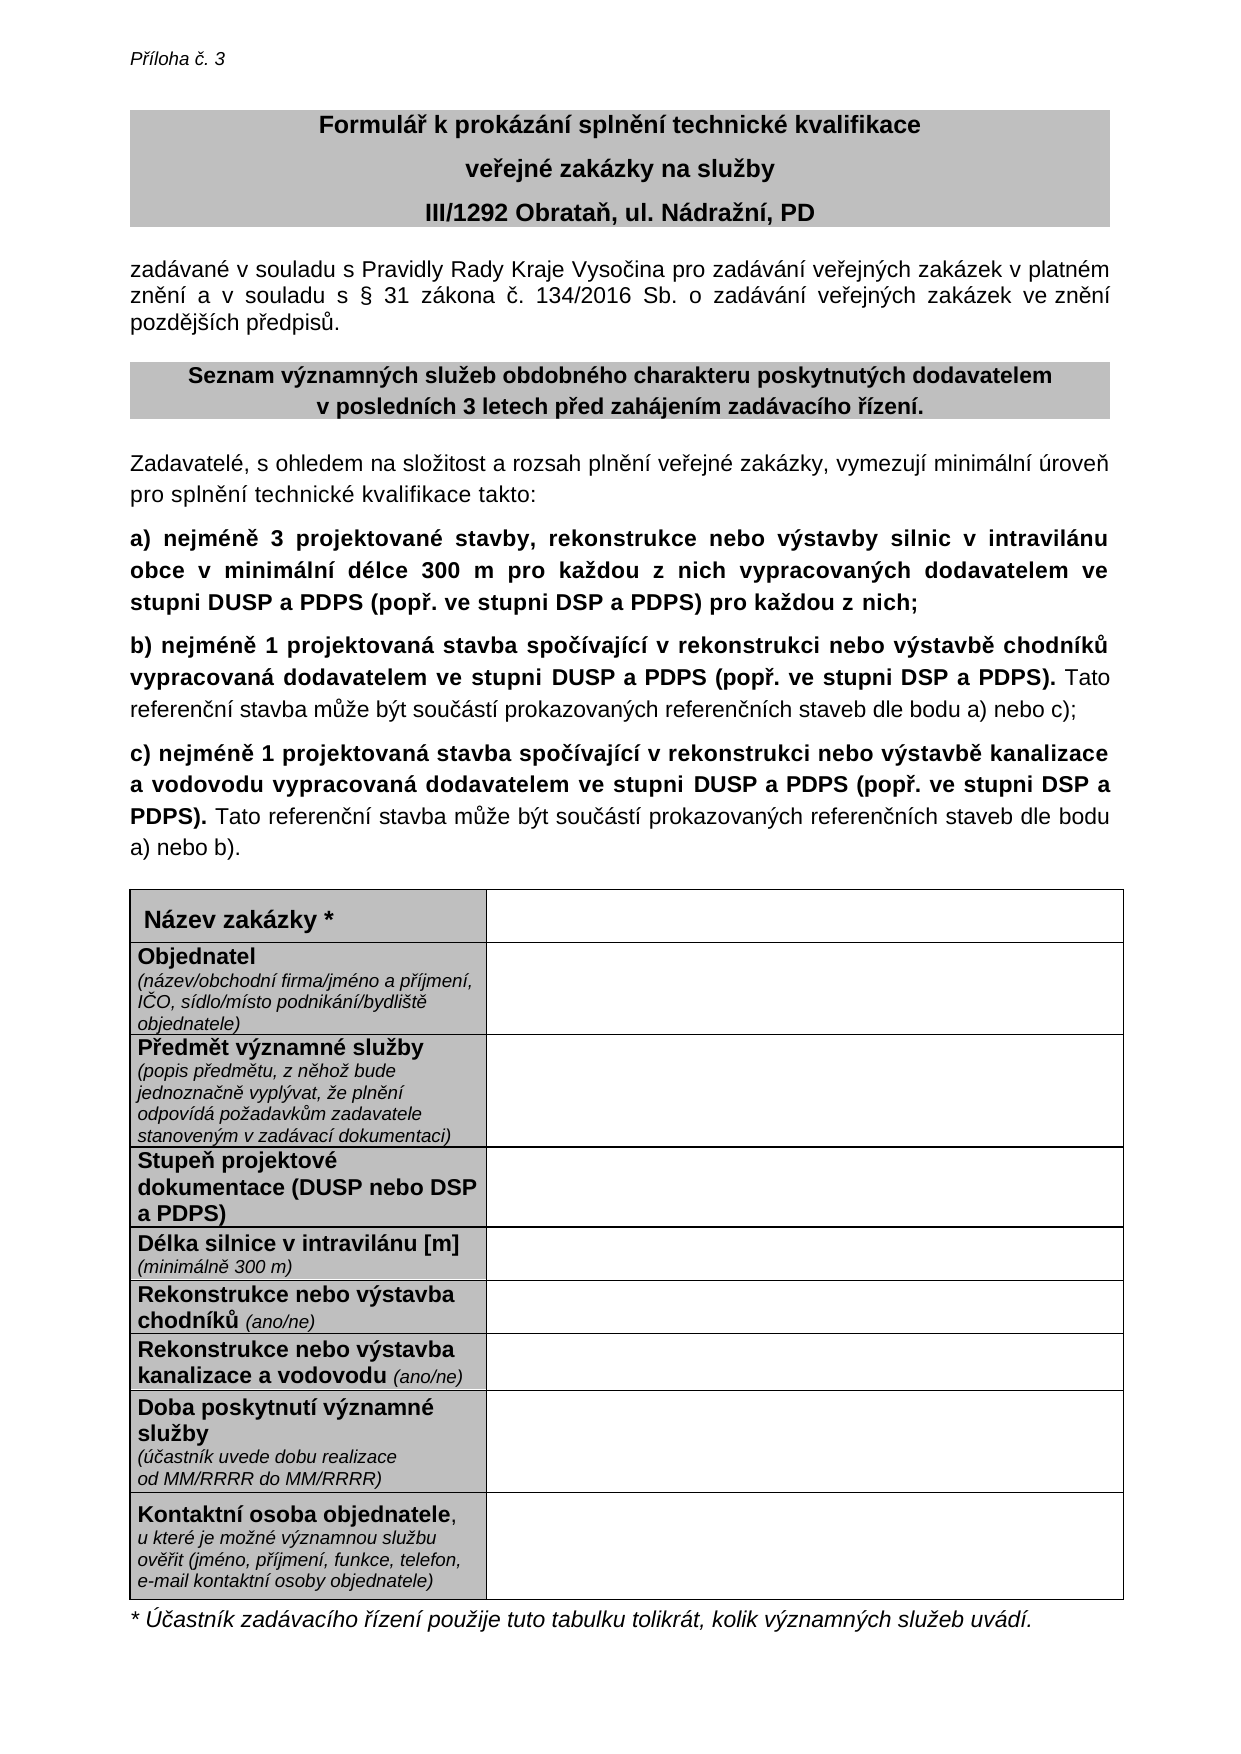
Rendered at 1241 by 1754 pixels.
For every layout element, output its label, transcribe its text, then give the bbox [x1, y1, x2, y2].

text Formulář k prokázání splnění technické kvalifikace [130, 110, 1110, 139]
table_cell Kontaktní osoba objednatele, u které je možné významnou službu ověřit (jméno, příjmení, funkce, telefon, e-mail kontaktní osoby objednatele) [131, 1493, 486, 1599]
table_cell [487, 1334, 1123, 1389]
table_cell [487, 943, 1123, 1034]
table_cell Rekonstrukce nebo výstavba chodníků (ano/ne) [131, 1281, 486, 1333]
table_cell Délka silnice v intravilánu [m] (minimálně 300 m) [131, 1228, 486, 1279]
table_cell Stupeň projektové dokumentace (DUSP nebo DSP a PDPS) [131, 1148, 486, 1226]
text Zadavatelé, s ohledem na složitost a rozsah plnění veřejné zakázky, vymezují minimální úroveň pro splnění technické kvalifikace takto: [130, 450, 1110, 508]
table_cell Doba poskytnutí významné služby (účastník uvede dobu realizace od MM/RRRR do MM/RRRR) [131, 1391, 486, 1492]
text b) nejméně 1 projektovaná stavba spočívající v rekonstrukci nebo výstavbě chodníků vypracovaná dodavatelem ve stupni DUSP a PDPS (popř. ve stupni DSP a PDPS). Tato referenční stavba může být součástí prokazovaných referenčních staveb dle bodu a) nebo c); [130, 632, 1110, 722]
text III/1292 Obrataň, ul. Nádražní, PD [130, 198, 1110, 227]
table_cell [487, 1228, 1123, 1279]
text * Účastník zadávacího řízení použije tuto tabulku tolikrát, kolik významných služeb uvádí. [130, 1606, 1110, 1633]
table_cell [487, 1493, 1123, 1599]
text veřejné zakázky na služby [130, 154, 1110, 183]
table_cell [487, 1035, 1123, 1146]
text zadávané v souladu s Pravidly Rady Kraje Vysočina pro zadávání veřejných zakázek v platném znění a v souladu s § 31 zákona č. 134/2016 Sb. o zadávání veřejných zakázek ve znění pozdějších předpisů. [130, 256, 1110, 335]
text c) nejméně 1 projektovaná stavba spočívající v rekonstrukci nebo výstavbě kanalizace a vodovodu vypracovaná dodavatelem ve stupni DUSP a PDPS (popř. ve stupni DSP a PDPS). Tato referenční stavba může být součástí prokazovaných referenčních staveb dle bodu a) nebo b). [130, 740, 1110, 861]
table_cell [487, 1281, 1123, 1333]
table_header [487, 890, 1123, 942]
table_header Název zakázky * [131, 890, 486, 942]
table_cell Rekonstrukce nebo výstavba kanalizace a vodovodu (ano/ne) [131, 1334, 486, 1389]
table_cell [487, 1391, 1123, 1492]
text Seznam významných služeb obdobného charakteru poskytnutých dodavatelem v posledních 3 letech před zahájením zadávacího řízení. [130, 362, 1110, 419]
table_cell Objednatel (název/obchodní firma/jméno a příjmení, IČO, sídlo/místo podnikání/bydliště objednatele) [131, 943, 486, 1034]
table_cell Předmět významné služby (popis předmětu, z něhož bude jednoznačně vyplývat, že plnění odpovídá požadavkům zadavatele stanoveným v zadávací dokumentaci) [131, 1035, 486, 1146]
text a) nejméně 3 projektované stavby, rekonstrukce nebo výstavby silnic v intravilánu obce v minimální délce 300 m pro každou z nich vypracovaných dodavatelem ve stupni DUSP a PDPS (popř. ve stupni DSP a PDPS) pro každou z nich; [130, 525, 1110, 615]
table_cell [487, 1148, 1123, 1226]
